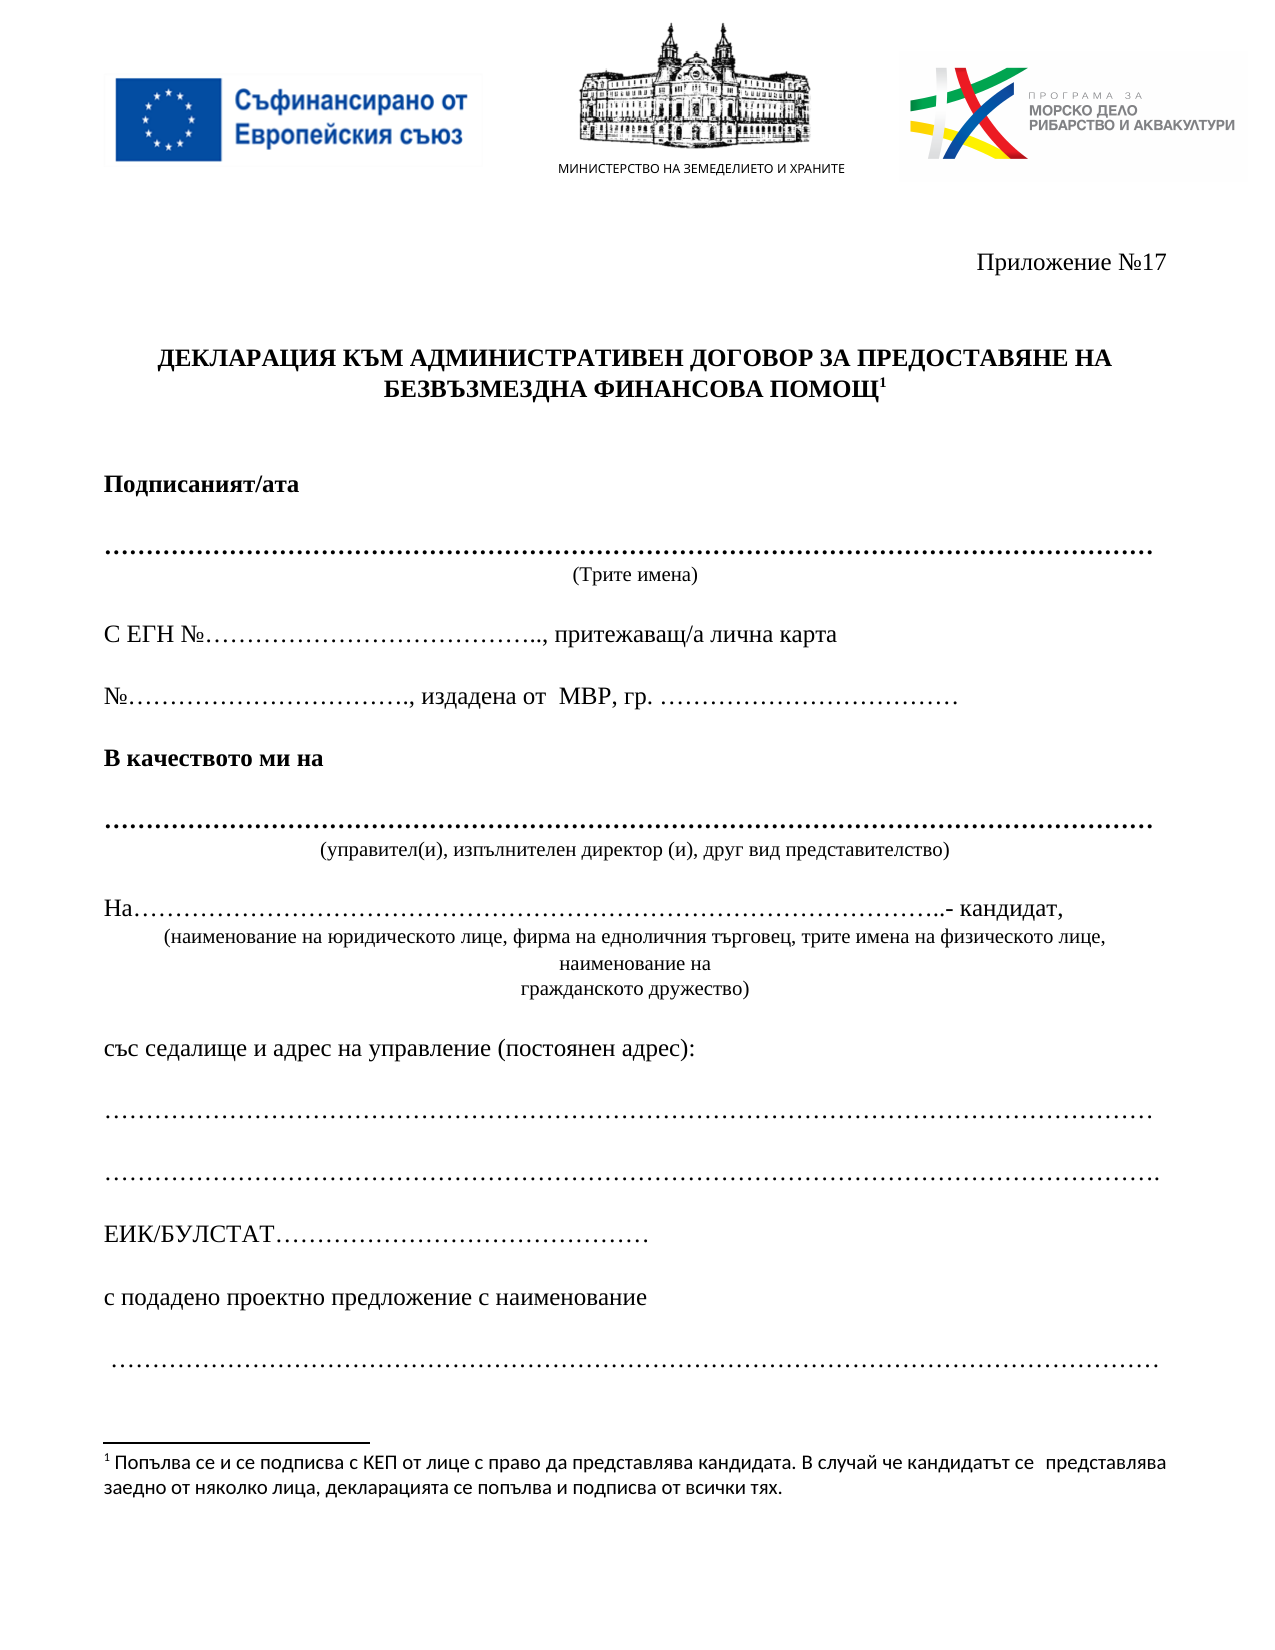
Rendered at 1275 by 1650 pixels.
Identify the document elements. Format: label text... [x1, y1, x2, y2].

picture [103, 73, 484, 168]
text Подписаният/ата [103, 469, 1167, 498]
picture [573, 19, 818, 151]
text ……………………………………………………………………………………………………………… [103, 805, 1167, 834]
text (управител(и), изпълнителен директор (и), друг вид представителство) [103, 836, 1167, 861]
text (Трите имена) [103, 562, 1167, 586]
text ……………………………………………………………………………………………………………… [103, 531, 1167, 560]
text с подадено проектно предложение с наименование [103, 1282, 1167, 1310]
text ДЕКЛАРАЦИЯ КЪМ АДМИНИСТРАТИВЕН ДОГОВОР ЗА ПРЕДОСТАВЯНЕ НА БЕЗВЪЗМЕЗДНА ФИНАНСОВА ПОМОЩ [103, 343, 1167, 402]
text ………………………………………………………………………………………………………………. [103, 1157, 1167, 1186]
text В качеството ми на [103, 743, 1167, 772]
text №……………………………., издадена от МВР, гр. ……………………………… [103, 681, 1167, 710]
text На……………………………………………………………………………………..- кандидат, [103, 893, 1167, 922]
picture [898, 51, 1248, 182]
text ……………………………………………………………………………………………………………… [103, 1095, 1167, 1124]
text гражданското дружество) [103, 976, 1167, 1000]
text ЕИК/БУЛСТАТ……………………………………… [103, 1219, 1167, 1248]
text (наименование на юридическото лице, фирма на едноличния търговец, трите имена на физическото лице, наименование на [103, 924, 1167, 974]
text Приложение №17 [103, 247, 1167, 276]
text със седалище и адрес на управление (постоянен адрес): [103, 1033, 1167, 1062]
text С ЕГН №………………………………….., притежаващ/а лична карта [103, 619, 1167, 648]
text ……………………………………………………………………………………………………………… [103, 1344, 1167, 1372]
